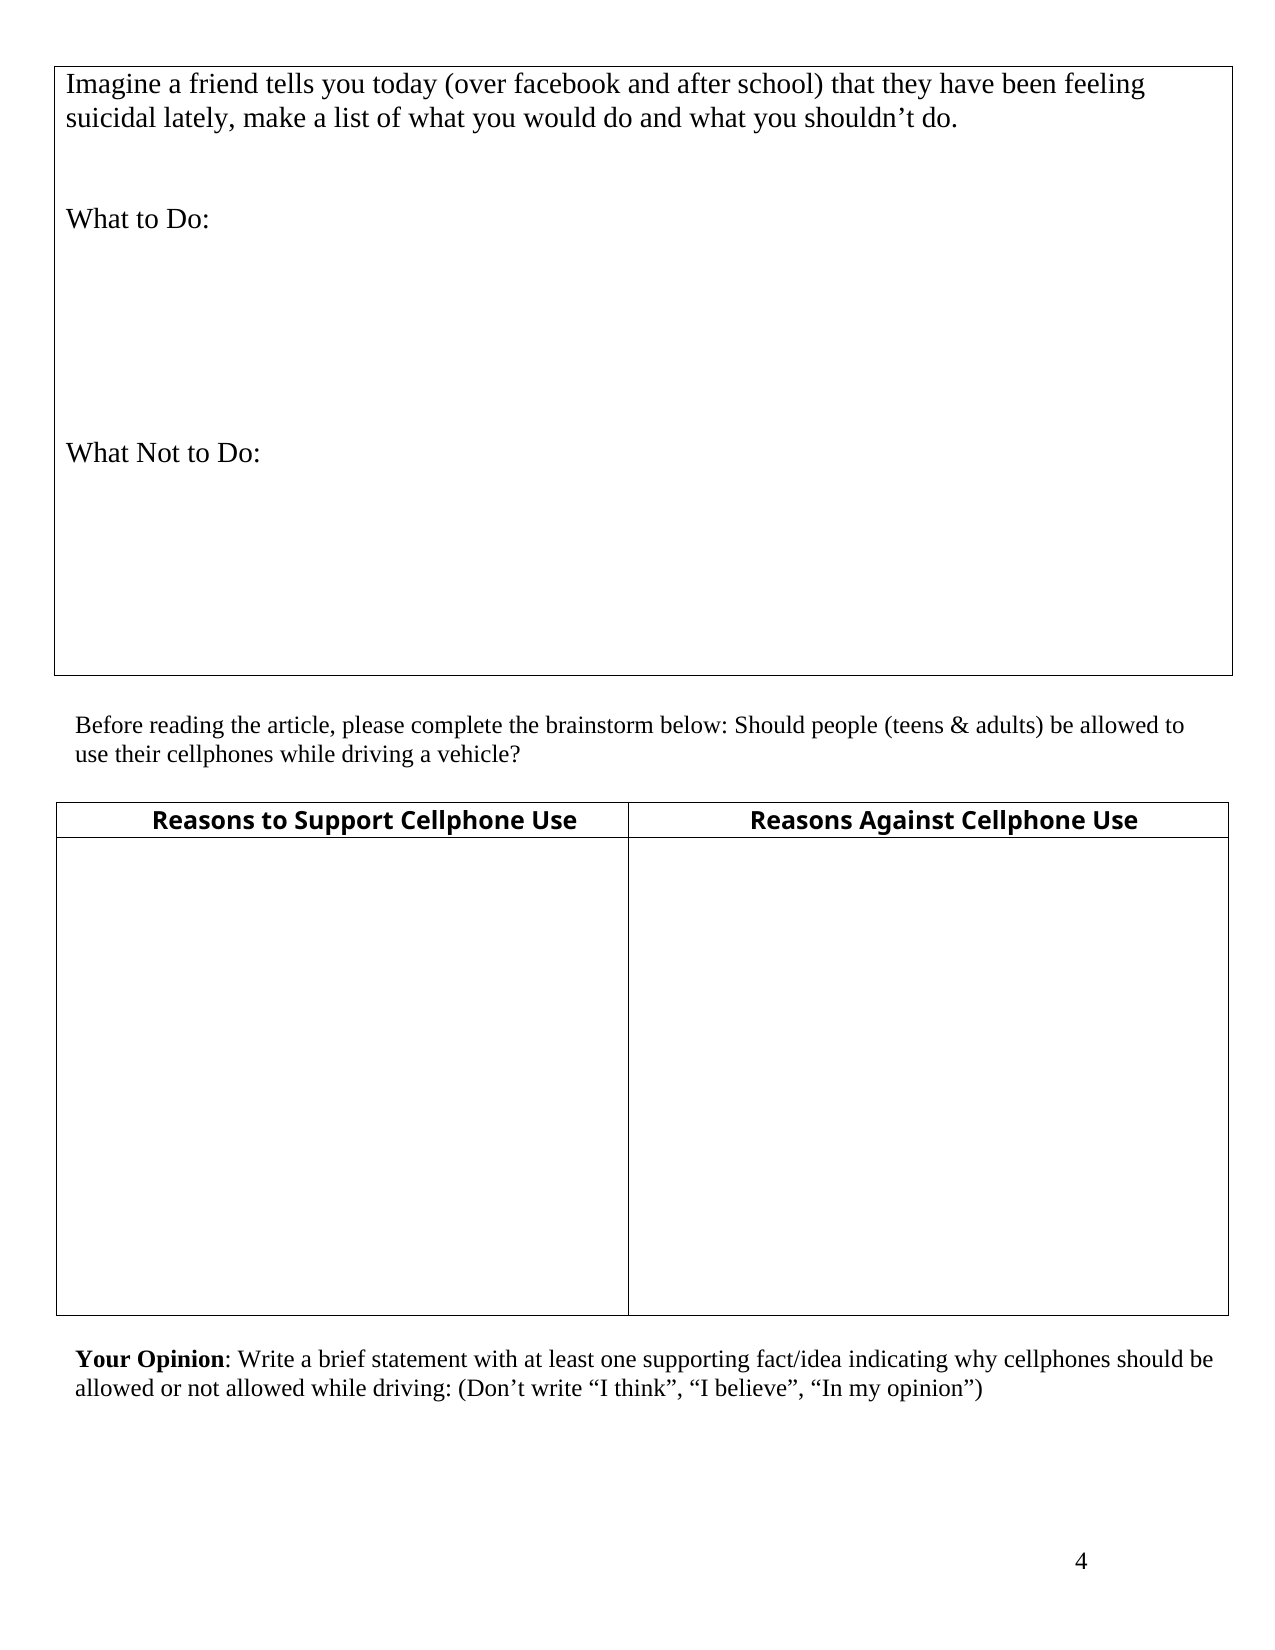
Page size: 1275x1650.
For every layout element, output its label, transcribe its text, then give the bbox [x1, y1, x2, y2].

table_header Reasons Against Cellphone Use [629, 803, 1228, 837]
table_header Reasons to Support Cellphone Use [57, 803, 628, 837]
table_header Imagine a friend tells you today (over facebook and after school) that they have been feeling suicidal lately, make a list of what you would do and what you shouldn’t do. What to Do: What Not to Do: [55, 67, 1232, 675]
table_cell [629, 838, 1228, 1314]
text Your Opinion: Write a brief statement with at least one supporting fact/idea indicating why cellphones should be allowed or not allowed while driving: (Don’t write “I think”, “I believe”, “In my opinion”) [75, 1344, 1219, 1402]
table_cell [57, 838, 628, 1314]
text Before reading the article, please complete the brainstorm below: Should people (teens & adults) be allowed to use their cellphones while driving a vehicle? [75, 710, 1219, 767]
